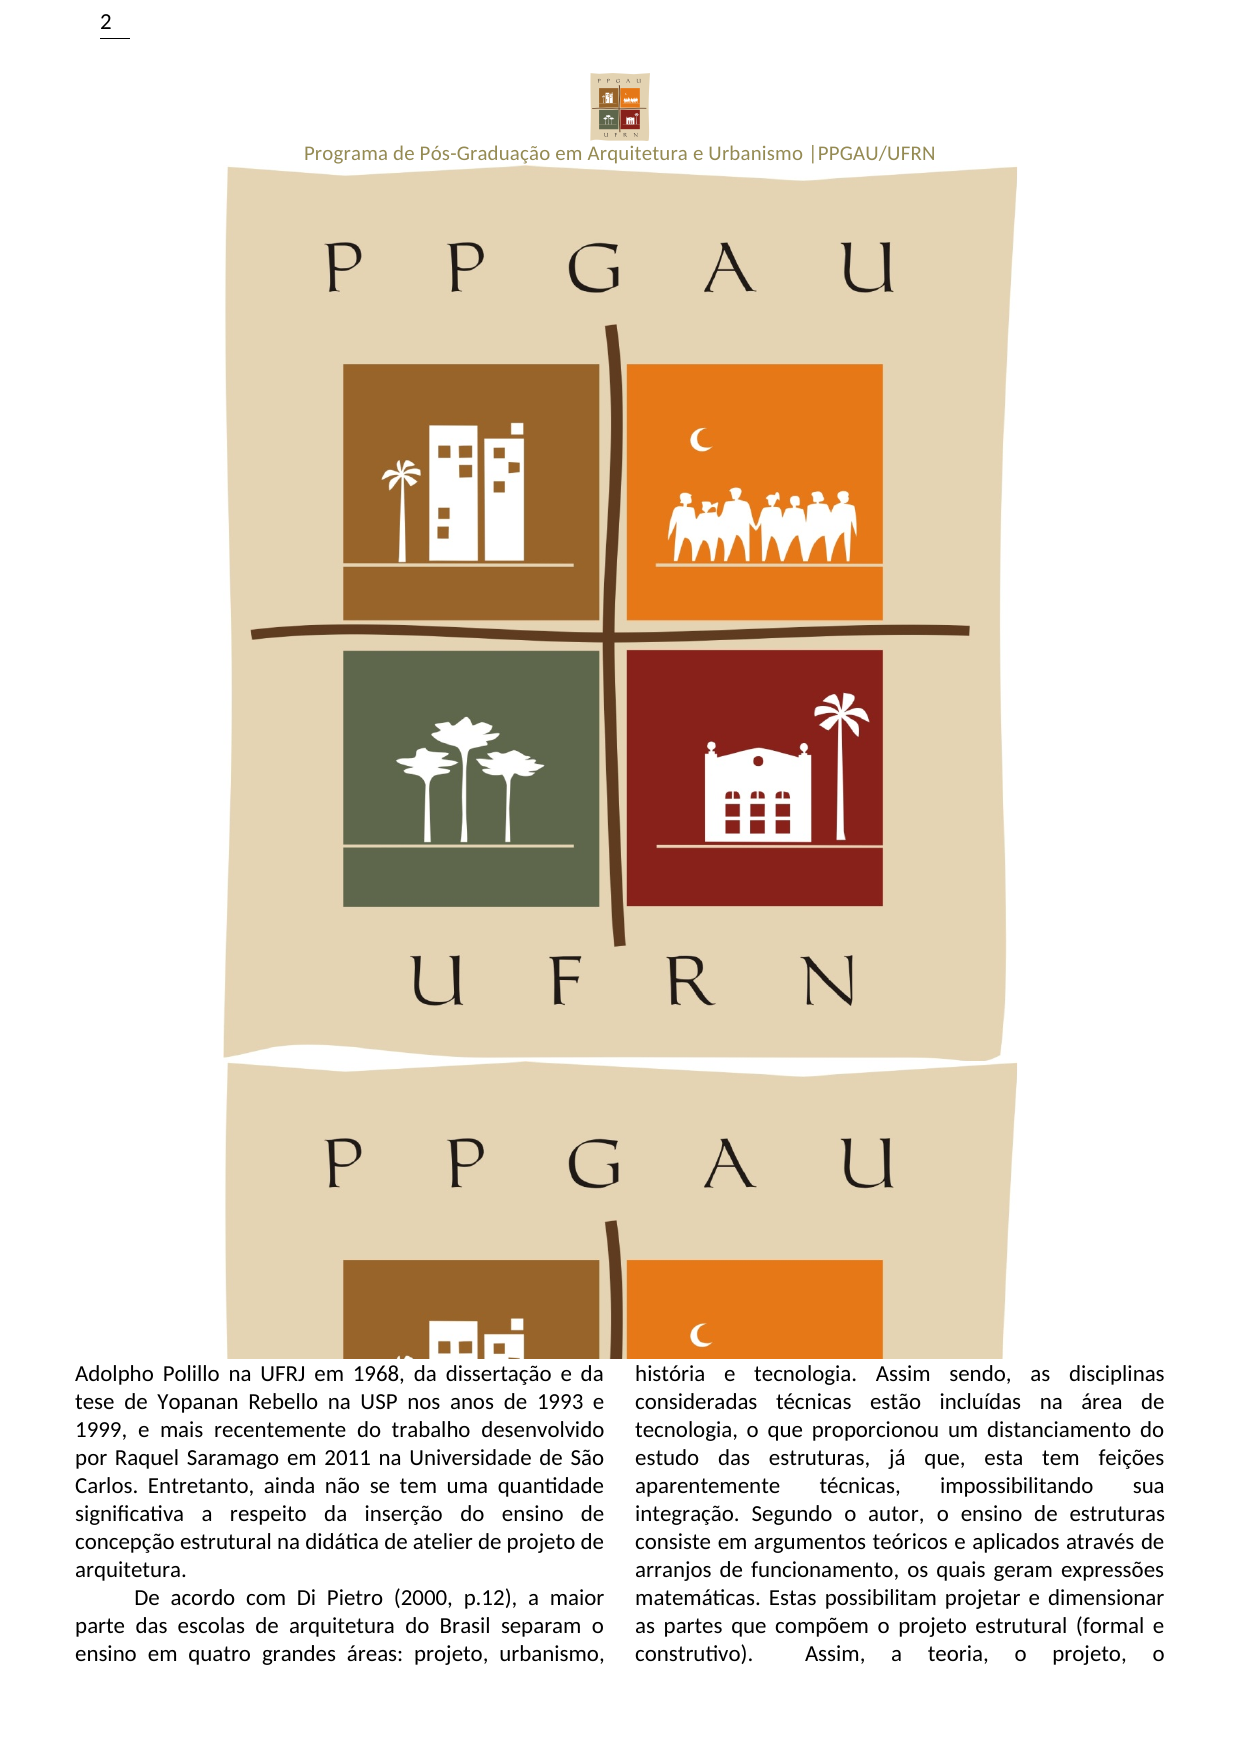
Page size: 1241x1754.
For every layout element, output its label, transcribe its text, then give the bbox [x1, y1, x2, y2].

picture [223, 165, 1018, 1359]
picture [590, 73, 650, 141]
text O distanciamento do ensino de sistemas estruturais e do ensino de projeto já foi um tema debatido no âmbito acadêmico, a exemplo da tese de Adolpho Polillo na UFRJ em 1968, da dissertação e da tese de Yopanan Rebello na USP nos anos de 1993 e 1999, e mais recentemente do trabalho desenvolvido por Raquel Saramago em 2011 na Universidade de São Carlos. Entretanto, ainda não se tem uma quantidade significativa a respeito da inserção do ensino de concepção estrutural na didática de atelier de projeto de arquitetura. [75, 1359, 605, 1583]
